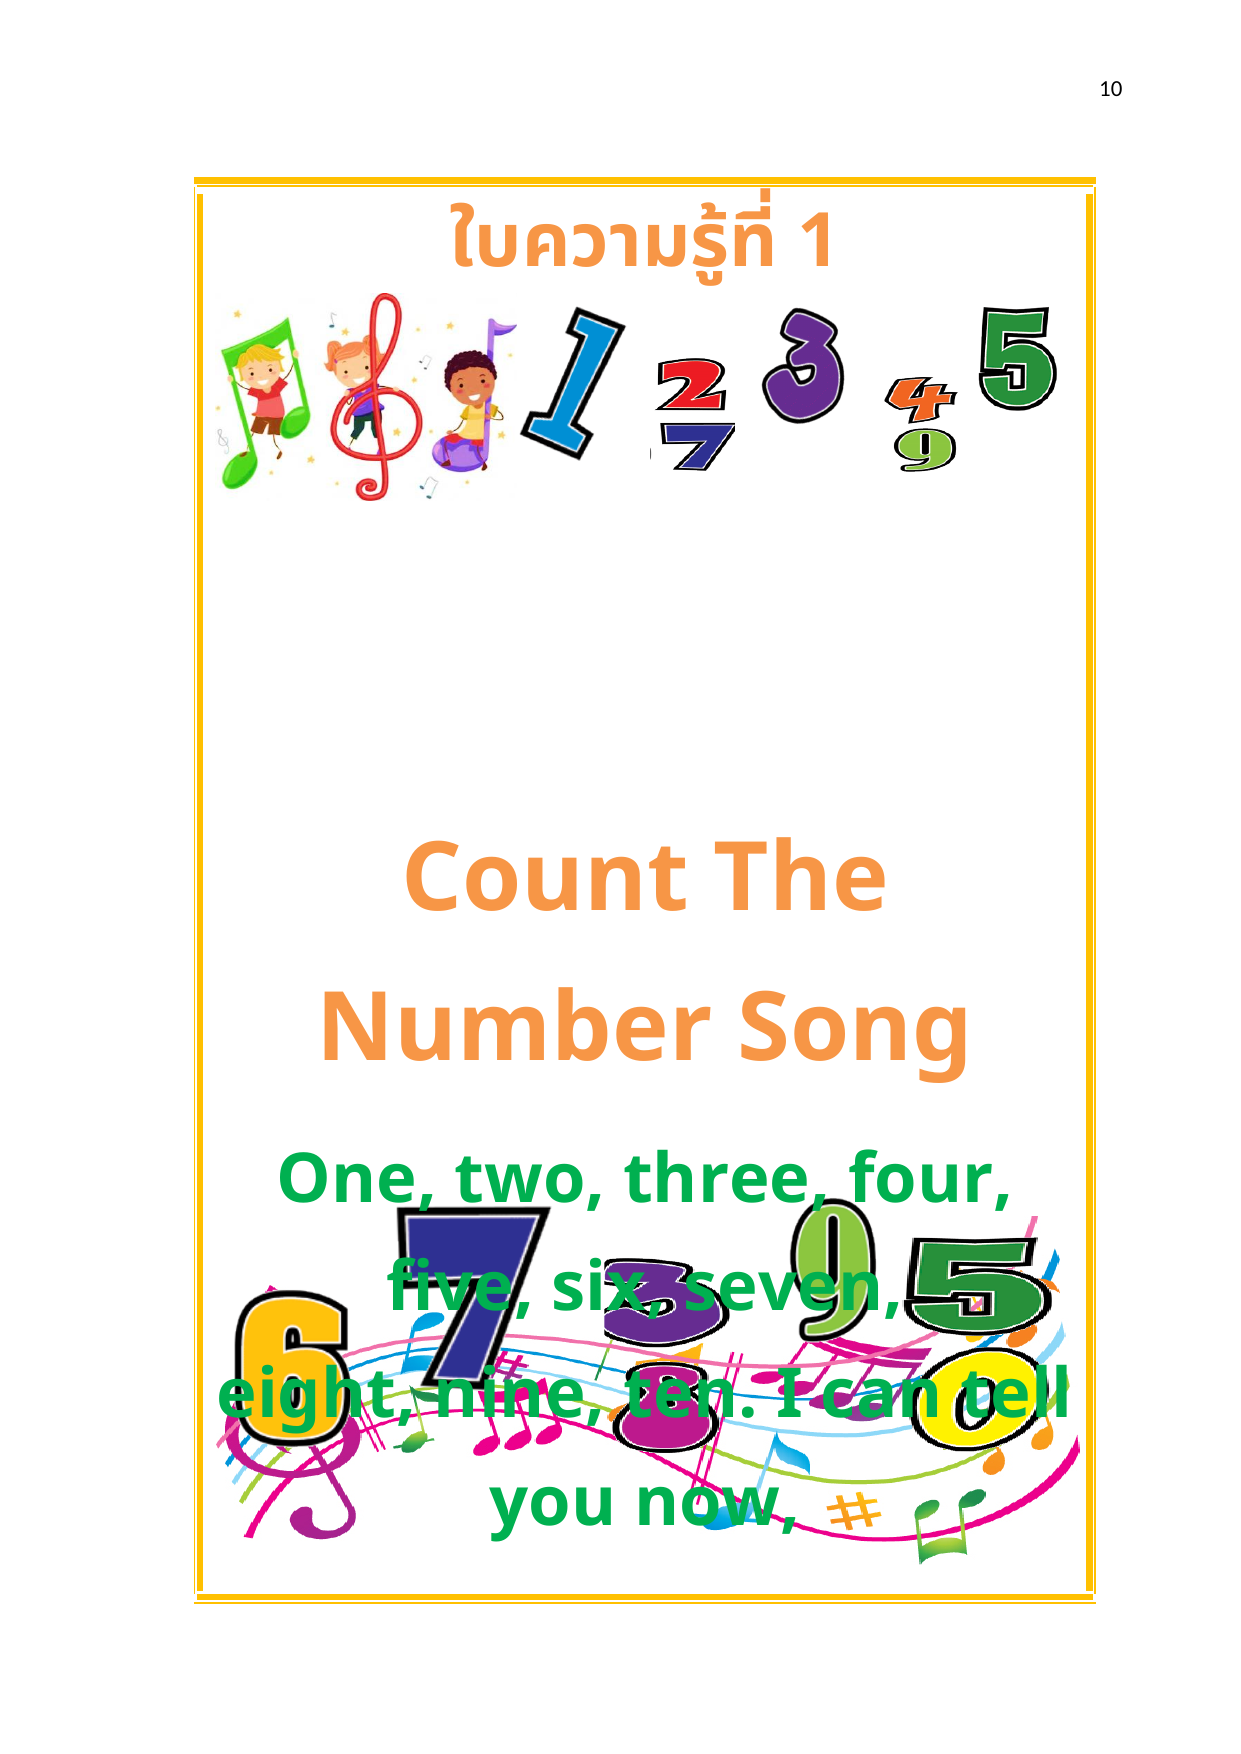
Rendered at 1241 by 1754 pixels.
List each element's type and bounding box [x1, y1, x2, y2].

table_cell [199, 187, 1091, 1594]
